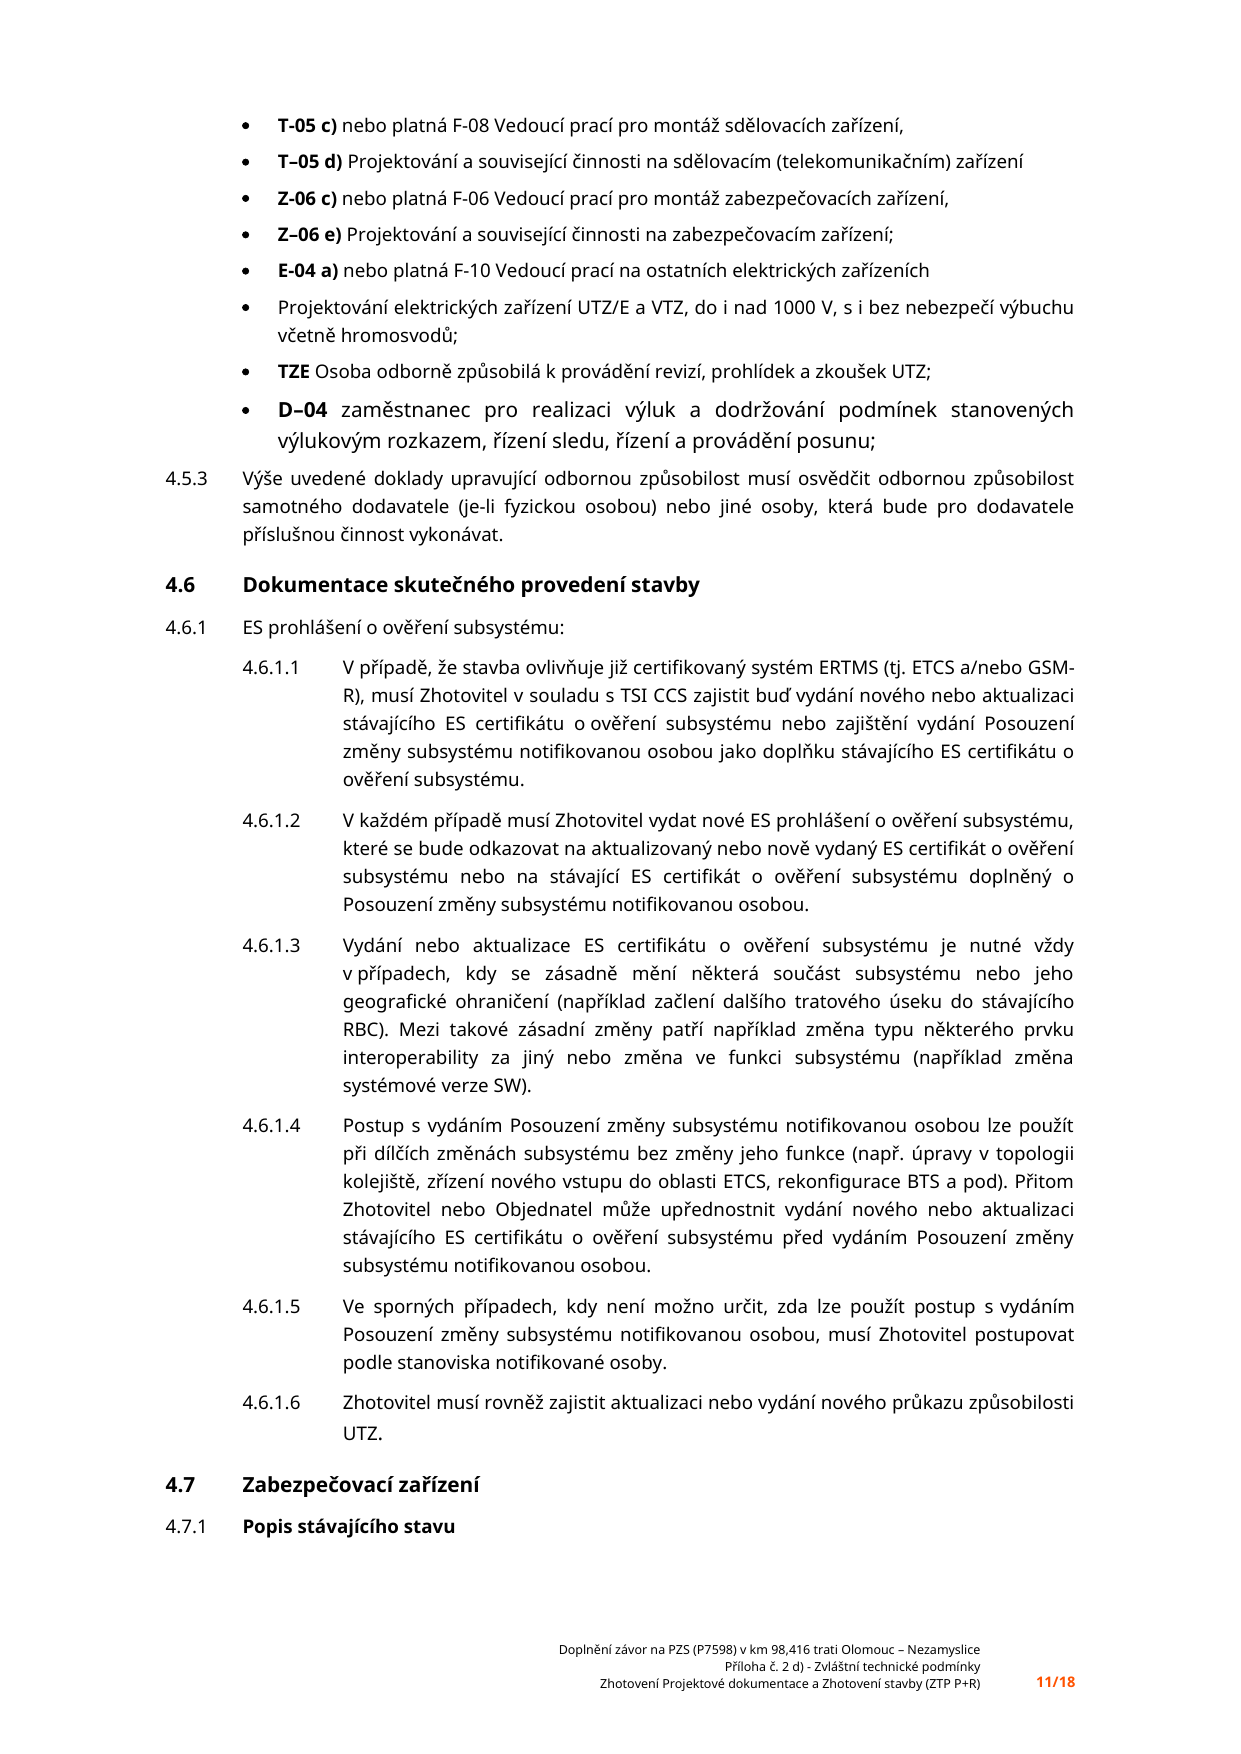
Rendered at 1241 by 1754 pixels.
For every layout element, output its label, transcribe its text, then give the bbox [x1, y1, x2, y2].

text TZE Osoba odborně způsobilá k provádění revizí, prohlídek a zkoušek UTZ; [242, 358, 1075, 384]
text Vydání nebo aktualizace ES certifikátu o ověření subsystému je nutné vždy v případech, kdy se zásadně mění některá součást subsystému nebo jeho geografické ohraničení (například začlení dalšího tratového úseku do stávajícího RBC). Mezi takové zásadní změny patří například změna typu některého prvku interoperability za jiný nebo změna ve funkci subsystému (například změna systémové verze SW). [242, 932, 1075, 1097]
text E-04 a) nebo platná F-10 Vedoucí prací na ostatních elektrických zařízeních [242, 258, 1075, 283]
text Zabezpečovací zařízení [165, 1470, 1075, 1498]
text Popis stávajícího stavu [165, 1514, 1075, 1539]
text Projektování elektrických zařízení UTZ/E a VTZ, do i nad 1000 V, s i bez nebezpečí výbuchu včetně hromosvodů; [242, 294, 1075, 347]
text D–04 zaměstnanec pro realizaci výluk a dodržování podmínek stanovených výlukovým rozkazem, řízení sledu, řízení a provádění posunu; [242, 395, 1075, 454]
text V případě, že stavba ovlivňuje již certifikovaný systém ERTMS (tj. ETCS a/nebo GSM-R), musí Zhotovitel v souladu s TSI CCS zajistit buď vydání nového nebo aktualizaci stávajícího ES certifikátu o ověření subsystému nebo zajištění vydání Posouzení změny subsystému notifikovanou osobou jako doplňku stávajícího ES certifikátu o ověření subsystému. [242, 655, 1075, 792]
text Z-06 c) nebo platná F-06 Vedoucí prací pro montáž zabezpečovacích zařízení, [242, 185, 1075, 210]
text Ve sporných případech, kdy není možno určit, zda lze použít postup s vydáním Posouzení změny subsystému notifikovanou osobou, musí Zhotovitel postupovat podle stanoviska notifikované osoby. [242, 1293, 1075, 1375]
text V každém případě musí Zhotovitel vydat nové ES prohlášení o ověření subsystému, které se bude odkazovat na aktualizovaný nebo nově vydaný ES certifikát o ověření subsystému nebo na stávající ES certifikát o ověření subsystému doplněný o Posouzení změny subsystému notifikovanou osobou. [242, 807, 1075, 917]
text T–05 d) Projektování a související činnosti na sdělovacím (telekomunikačním) zařízení [242, 148, 1075, 174]
text Z–06 e) Projektování a související činnosti na zabezpečovacím zařízení; [242, 221, 1075, 247]
text Zhotovitel musí rovněž zajistit aktualizaci nebo vydání nového průkazu způsobilosti UTZ. [242, 1390, 1075, 1446]
text Dokumentace skutečného provedení stavby [165, 570, 1075, 599]
text Výše uvedené doklady upravující odbornou způsobilost musí osvědčit odbornou způsobilost samotného dodavatele (je-li fyzickou osobou) nebo jiné osoby, která bude pro dodavatele příslušnou činnost vykonávat. [165, 466, 1075, 547]
text ES prohlášení o ověření subsystému: [165, 614, 1075, 640]
text Postup s vydáním Posouzení změny subsystému notifikovanou osobou lze použít při dílčích změnách subsystému bez změny jeho funkce (např. úpravy v topologii kolejiště, zřízení nového vstupu do oblasti ETCS, rekonfigurace BTS a pod). Přitom Zhotovitel nebo Objednatel může upřednostnit vydání nového nebo aktualizaci stávajícího ES certifikátu o ověření subsystému před vydáním Posouzení změny subsystému notifikovanou osobou. [242, 1112, 1075, 1278]
text T-05 c) nebo platná F-08 Vedoucí prací pro montáž sdělovacích zařízení, [242, 112, 1075, 138]
